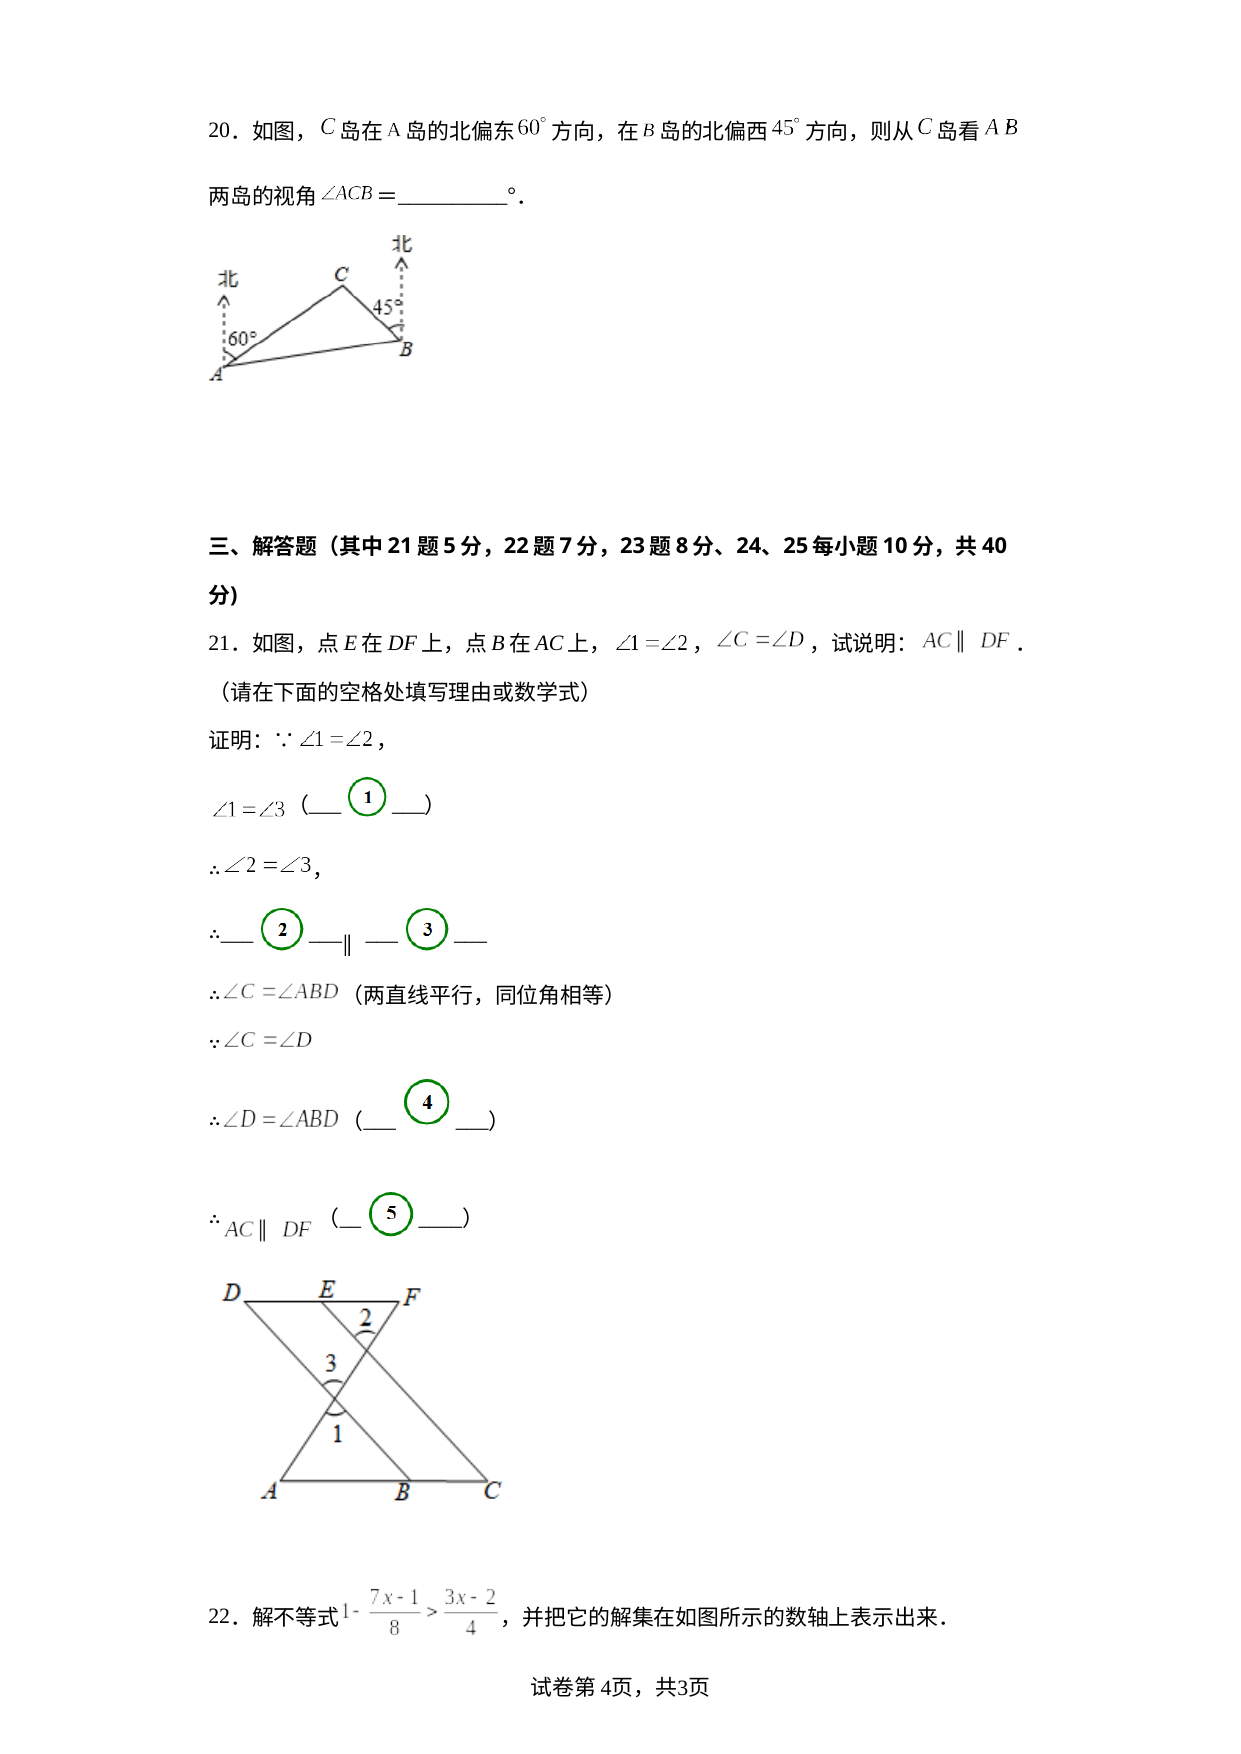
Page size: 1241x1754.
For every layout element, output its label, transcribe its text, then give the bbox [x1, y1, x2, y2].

text ∵ [208, 1026, 1032, 1059]
picture [253, 900, 309, 956]
text 三、解答题（其中21题5分，22题7分，23题8分、24、25每小题10分，共40分) [208, 529, 1032, 610]
text （请在下面的空格处填写理由或数学式） [208, 674, 1032, 707]
text （______） [208, 771, 1032, 836]
picture [341, 771, 392, 822]
text ∴____________ [208, 900, 1032, 965]
text ∴（两直线平行，同位角相等） [208, 978, 1032, 1010]
text ∴， [208, 852, 1032, 884]
picture [208, 226, 435, 391]
text ∴（______） [208, 1184, 1032, 1249]
picture [361, 1184, 419, 1242]
picture [208, 1265, 518, 1521]
picture [396, 1071, 456, 1131]
picture [398, 900, 454, 956]
text 20．如图，岛在岛的北偏东方向，在岛的北偏西方向，则从岛看两岛的视角＝__________°． [208, 97, 1032, 211]
text ∴（______） [208, 1071, 1032, 1169]
text 21．如图，点E在DF上，点B在AC上，，，试说明：． [208, 626, 1032, 658]
text 证明：∵， [208, 723, 1032, 755]
text 22．解不等式，并把它的解集在如图所示的数轴上表示出来． [208, 1583, 1032, 1648]
